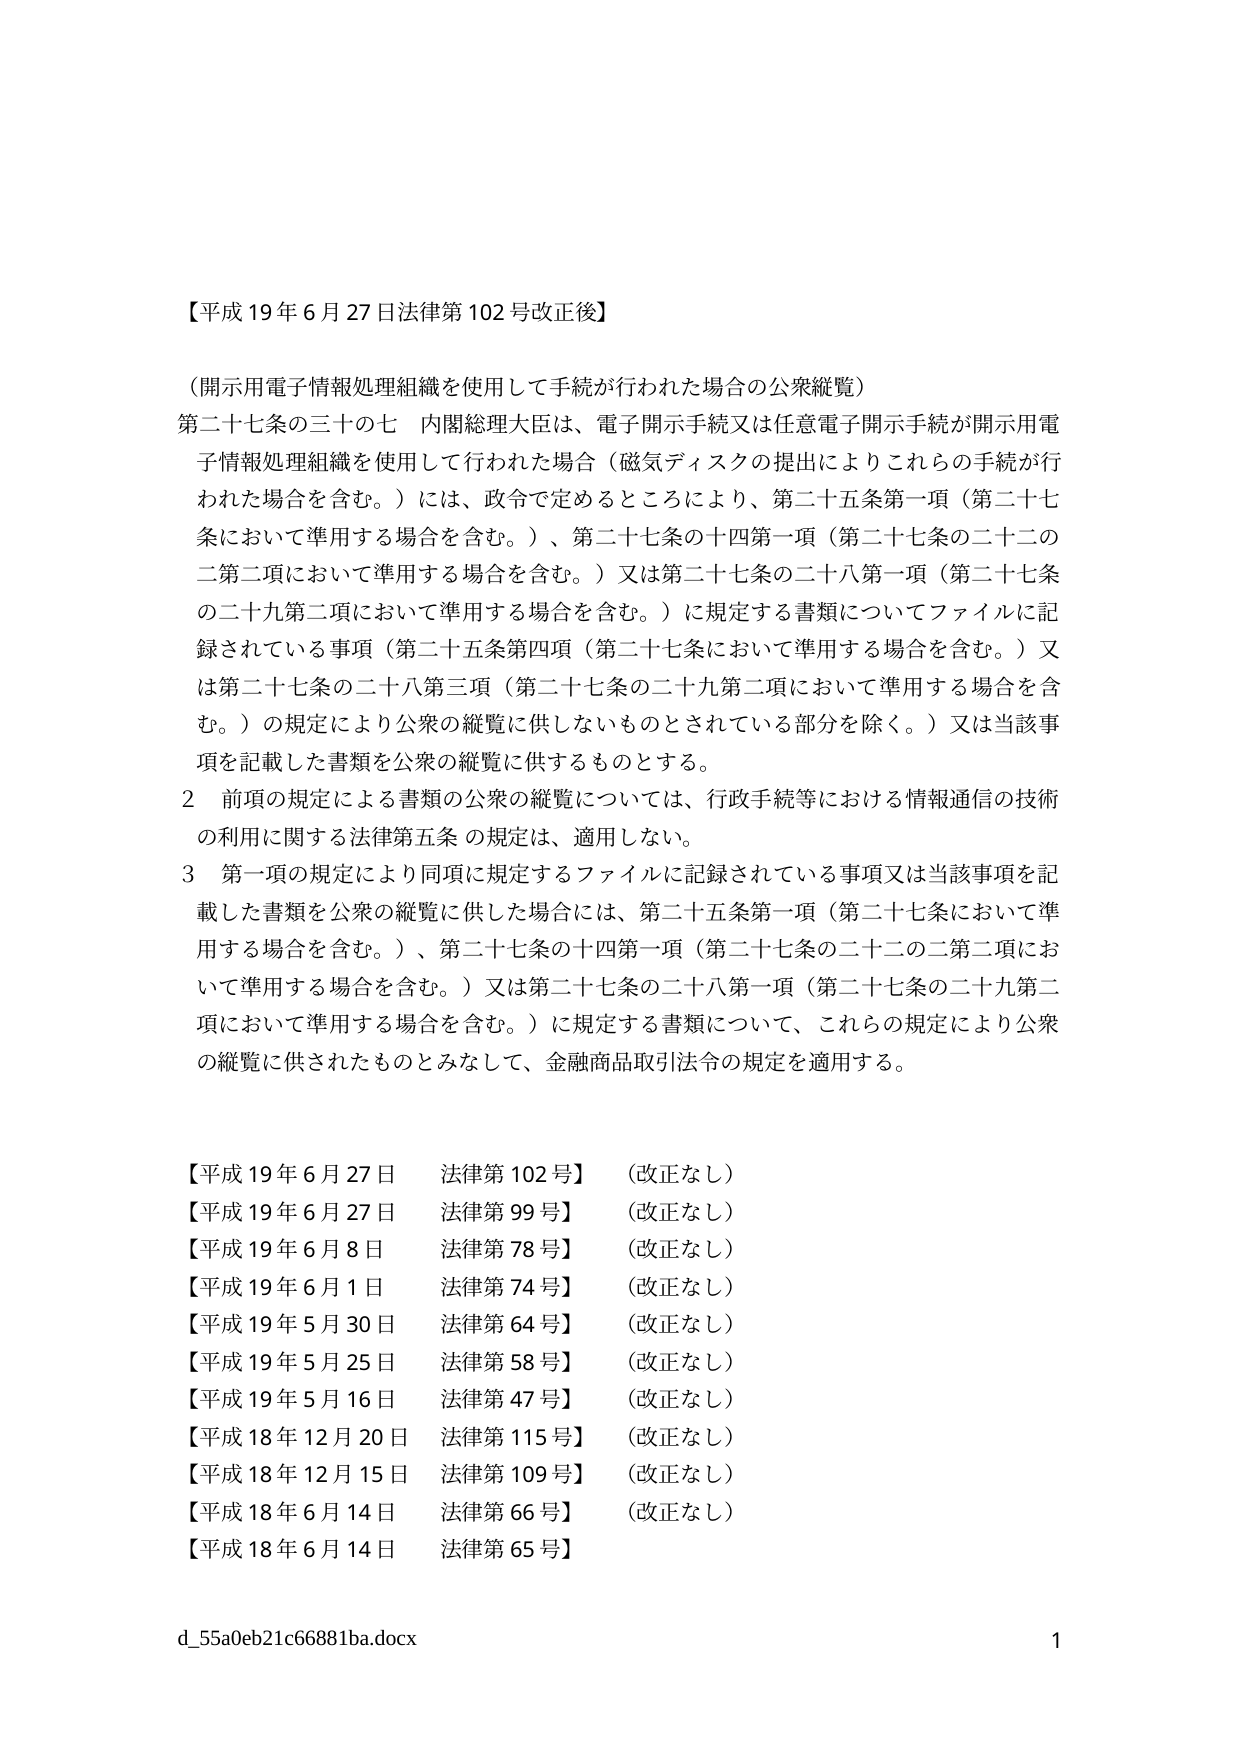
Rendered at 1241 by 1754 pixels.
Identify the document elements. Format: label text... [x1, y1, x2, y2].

text ３ 第一項の規定により同項に規定するファイルに記録されている事項又は当該事項を記載した書類を公衆の縦覧に供した場合には、第二十五条第一項（第二十七条において準用する場合を含む。）、第二十七条の十四第一項（第二十七条の二十二の二第二項において準用する場合を含む。）又は第二十七条の二十八第一項（第二十七条の二十九第二項において準用する場合を含む。）に規定する書類について、これらの規定により公衆の縦覧に供されたものとみなして、金融商品取引法令の規定を適用する。 [177, 854, 1063, 1079]
text ２ 前項の規定による書類の公衆の縦覧については、行政手続等における情報通信の技術の利用に関する法律第五条 の規定は、適用しない。 [177, 779, 1063, 854]
text 【平成18年6月14日 法律第65号】 [177, 1529, 1063, 1567]
text 【平成19年5月25日 法律第58号】 （改正なし） [177, 1342, 1063, 1379]
text 【平成18年6月14日 法律第66号】 （改正なし） [177, 1492, 1063, 1529]
text 第二十七条の三十の七 内閣総理大臣は、電子開示手続又は任意電子開示手続が開示用電子情報処理組織を使用して行われた場合（磁気ディスクの提出によりこれらの手続が行われた場合を含む。）には、政令で定めるところにより、第二十五条第一項（第二十七条において準用する場合を含む。）、第二十七条の十四第一項（第二十七条の二十二の二第二項において準用する場合を含む。）又は第二十七条の二十八第一項（第二十七条の二十九第二項において準用する場合を含む。）に規定する書類についてファイルに記録されている事項（第二十五条第四項（第二十七条において準用する場合を含む。）又は第二十七条の二十八第三項（第二十七条の二十九第二項において準用する場合を含む。）の規定により公衆の縦覧に供しないものとされている部分を除く。）又は当該事項を記載した書類を公衆の縦覧に供するものとする。 [177, 404, 1063, 779]
text 【平成19年6月1日 法律第74号】 （改正なし） [177, 1267, 1063, 1304]
text 【平成19年5月16日 法律第47号】 （改正なし） [177, 1379, 1063, 1417]
text 【平成18年12月20日 法律第115号】 （改正なし） [177, 1417, 1063, 1454]
text 【平成19年5月30日 法律第64号】 （改正なし） [177, 1304, 1063, 1342]
text 【平成19年6月27日 法律第102号】 （改正なし） [177, 1154, 1063, 1192]
text （開示用電子情報処理組織を使用して手続が行われた場合の公衆縦覧） [177, 367, 1063, 404]
text 【平成19年6月8日 法律第78号】 （改正なし） [177, 1229, 1063, 1267]
text 【平成19年6月27日 法律第99号】 （改正なし） [177, 1192, 1063, 1229]
text 【平成18年12月15日 法律第109号】 （改正なし） [177, 1454, 1063, 1492]
text 【平成19年6月27日法律第102号改正後】 [177, 292, 1063, 329]
